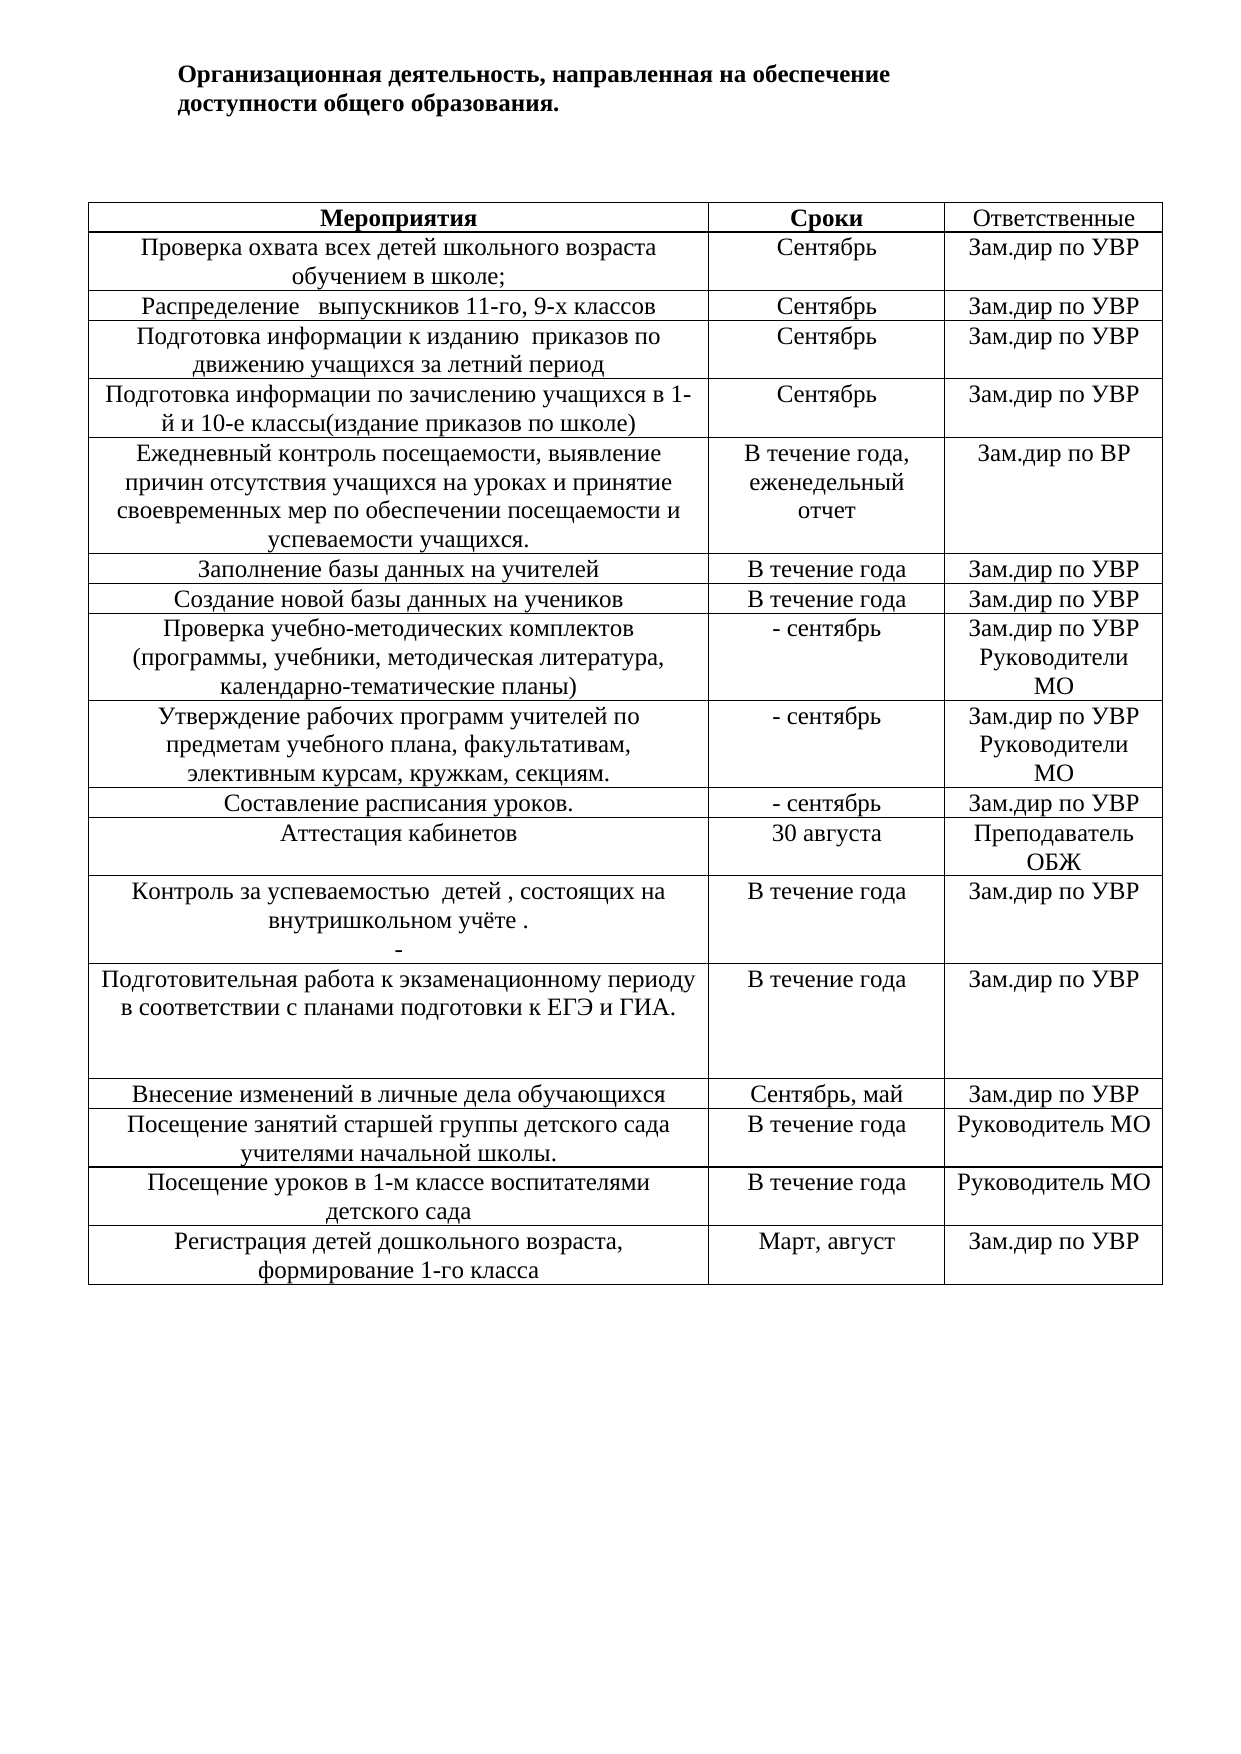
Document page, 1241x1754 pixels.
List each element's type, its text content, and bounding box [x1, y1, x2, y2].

table_cell В течение года, еженедельный отчет [709, 438, 944, 553]
table_header Сроки [709, 203, 944, 231]
table_cell Сентябрь [709, 291, 944, 320]
table_cell Зам.дир по УВР [945, 1226, 1162, 1283]
table_cell - сентябрь [709, 701, 944, 787]
table_cell Руководитель МО [945, 1168, 1162, 1225]
table_cell Преподаватель ОБЖ [945, 818, 1162, 875]
table_cell Сентябрь [709, 379, 944, 437]
table_cell Создание новой базы данных на учеников [89, 584, 708, 612]
table_cell Зам.дир по УВР [945, 554, 1162, 583]
table_cell В течение года [709, 1109, 944, 1166]
table_cell Зам.дир по УВР [945, 876, 1162, 963]
table_header Ответственные [945, 203, 1162, 231]
table_cell Утверждение рабочих программ учителей по предметам учебного плана, факультативам, элективным курсам, кружкам, секциям. [89, 701, 708, 787]
table_header Мероприятия [89, 203, 708, 231]
table_cell Зам.дир по ВР [945, 438, 1162, 553]
table_cell - сентябрь [709, 788, 944, 817]
table_cell Сентябрь [709, 321, 944, 378]
table_cell Ежедневный контроль посещаемости, выявление причин отсутствия учащихся на уроках и принятие своевременных мер по обеспечении посещаемости и успеваемости учащихся. [89, 438, 708, 553]
table_cell Зам.дир по УВР Руководители МО [945, 614, 1162, 700]
table_cell - сентябрь [709, 614, 944, 700]
table_cell 30 августа [709, 818, 944, 875]
table_cell Подготовка информации по зачислению учащихся в 1-й и 10-е классы(издание приказов по школе) [89, 379, 708, 437]
table_cell Посещение уроков в 1-м классе воспитателями детского сада [89, 1168, 708, 1225]
table_cell Зам.дир по УВР [945, 379, 1162, 437]
table_cell Сентябрь, май [709, 1079, 944, 1108]
table_cell Подготовительная работа к экзаменационному периоду в соответствии с планами подготовки к ЕГЭ и ГИА. [89, 964, 708, 1078]
table_cell В течение года [709, 554, 944, 583]
table_cell Аттестация кабинетов [89, 818, 708, 875]
table_cell Заполнение базы данных на учителей [89, 554, 708, 583]
table_cell Зам.дир по УВР [945, 1079, 1162, 1108]
table_cell Сентябрь [709, 233, 944, 290]
table_cell Зам.дир по УВР [945, 584, 1162, 612]
table_cell Руководитель МО [945, 1109, 1162, 1166]
table_cell В течение года [709, 964, 944, 1078]
table_cell Зам.дир по УВР [945, 291, 1162, 320]
table_cell Март, август [709, 1226, 944, 1283]
table_cell Распределение выпускников 11-го, 9-х классов [89, 291, 708, 320]
table_cell Зам.дир по УВР [945, 964, 1162, 1078]
table_cell В течение года [709, 584, 944, 612]
table_cell В течение года [709, 876, 944, 963]
table_cell Контроль за успеваемостью детей , состоящих на внутришкольном учёте . - [89, 876, 708, 963]
table_cell В течение года [709, 1168, 944, 1225]
table_cell Зам.дир по УВР Руководители МО [945, 701, 1162, 787]
table_cell Составление расписания уроков. [89, 788, 708, 817]
table_cell Проверка учебно-методических комплектов (программы, учебники, методическая литература, календарно-тематические планы) [89, 614, 708, 700]
table_cell Посещение занятий старшей группы детского сада учителями начальной школы. [89, 1109, 708, 1166]
table_cell Зам.дир по УВР [945, 233, 1162, 290]
table_cell Зам.дир по УВР [945, 788, 1162, 817]
text Организационная деятельность, направленная на обеспечение доступности общего образования. [177, 59, 1152, 117]
table_cell Регистрация детей дошкольного возраста, формирование 1-го класса [89, 1226, 708, 1283]
table_cell Подготовка информации к изданию приказов по движению учащихся за летний период [89, 321, 708, 378]
table_cell Проверка охвата всех детей школьного возраста обучением в школе; [89, 233, 708, 290]
table_cell Зам.дир по УВР [945, 321, 1162, 378]
table_cell Внесение изменений в личные дела обучающихся [89, 1079, 708, 1108]
